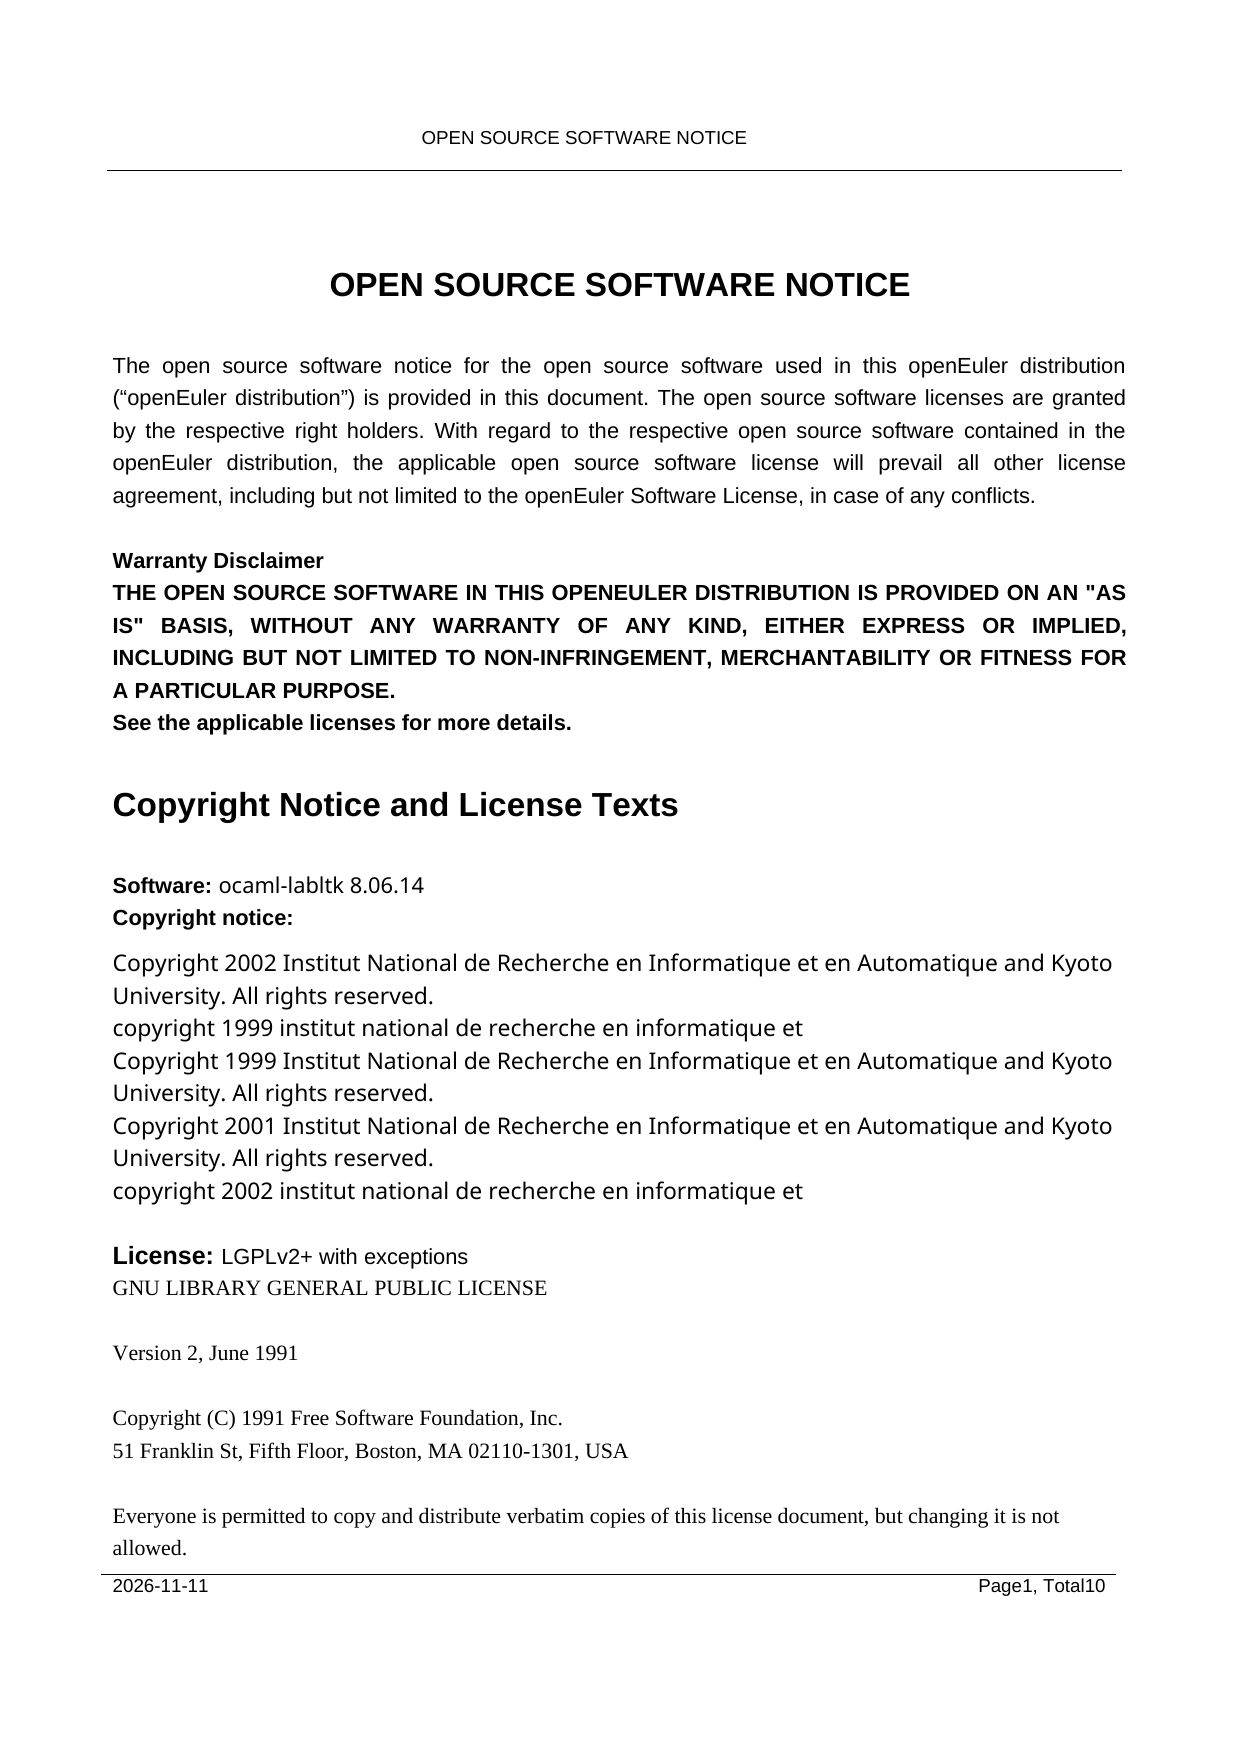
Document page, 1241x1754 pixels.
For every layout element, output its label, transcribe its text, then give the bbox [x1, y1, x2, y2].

text Copyright 2002 Institut National de Recherche en Informatique et en Automatique and Kyoto University. All rights reserved. copyright 1999 institut national de recherche en informatique et Copyright 1999 Institut National de Recherche en Informatique et en Automatique and Kyoto University. All rights reserved. Copyright 2001 Institut National de Recherche en Informatique et en Automatique and Kyoto University. All rights reserved. copyright 2002 institut national de recherche en informatique et [112, 947, 1128, 1239]
text Copyright Notice and License Texts [112, 771, 1128, 836]
title Software: ocaml-labltk 8.06.14 [112, 869, 1128, 901]
text License: LGPLv2+ with exceptions [112, 1239, 1128, 1272]
text The open source software notice for the open source software used in this openEuler distribution (“openEuler distribution”) is provided in this document. The open source software licenses are granted by the respective right holders. With regard to the respective open source software contained in the openEuler distribution, the applicable open source software license will prevail all other license agreement, including but not limited to the openEuler Software License, in case of any conflicts. [112, 349, 1128, 511]
text Copyright notice: [112, 901, 1128, 934]
text OPEN SOURCE SOFTWARE NOTICE [112, 251, 1128, 316]
text Warranty Disclaimer [112, 544, 1128, 576]
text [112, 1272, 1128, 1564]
text THE OPEN SOURCE SOFTWARE IN THIS OPENEULER DISTRIBUTION IS PROVIDED ON AN "AS IS" BASIS, WITHOUT ANY WARRANTY OF ANY KIND, EITHER EXPRESS OR IMPLIED, INCLUDING BUT NOT LIMITED TO NON-INFRINGEMENT, MERCHANTABILITY OR FITNESS FOR A PARTICULAR PURPOSE. See the applicable licenses for more details. [112, 576, 1128, 739]
